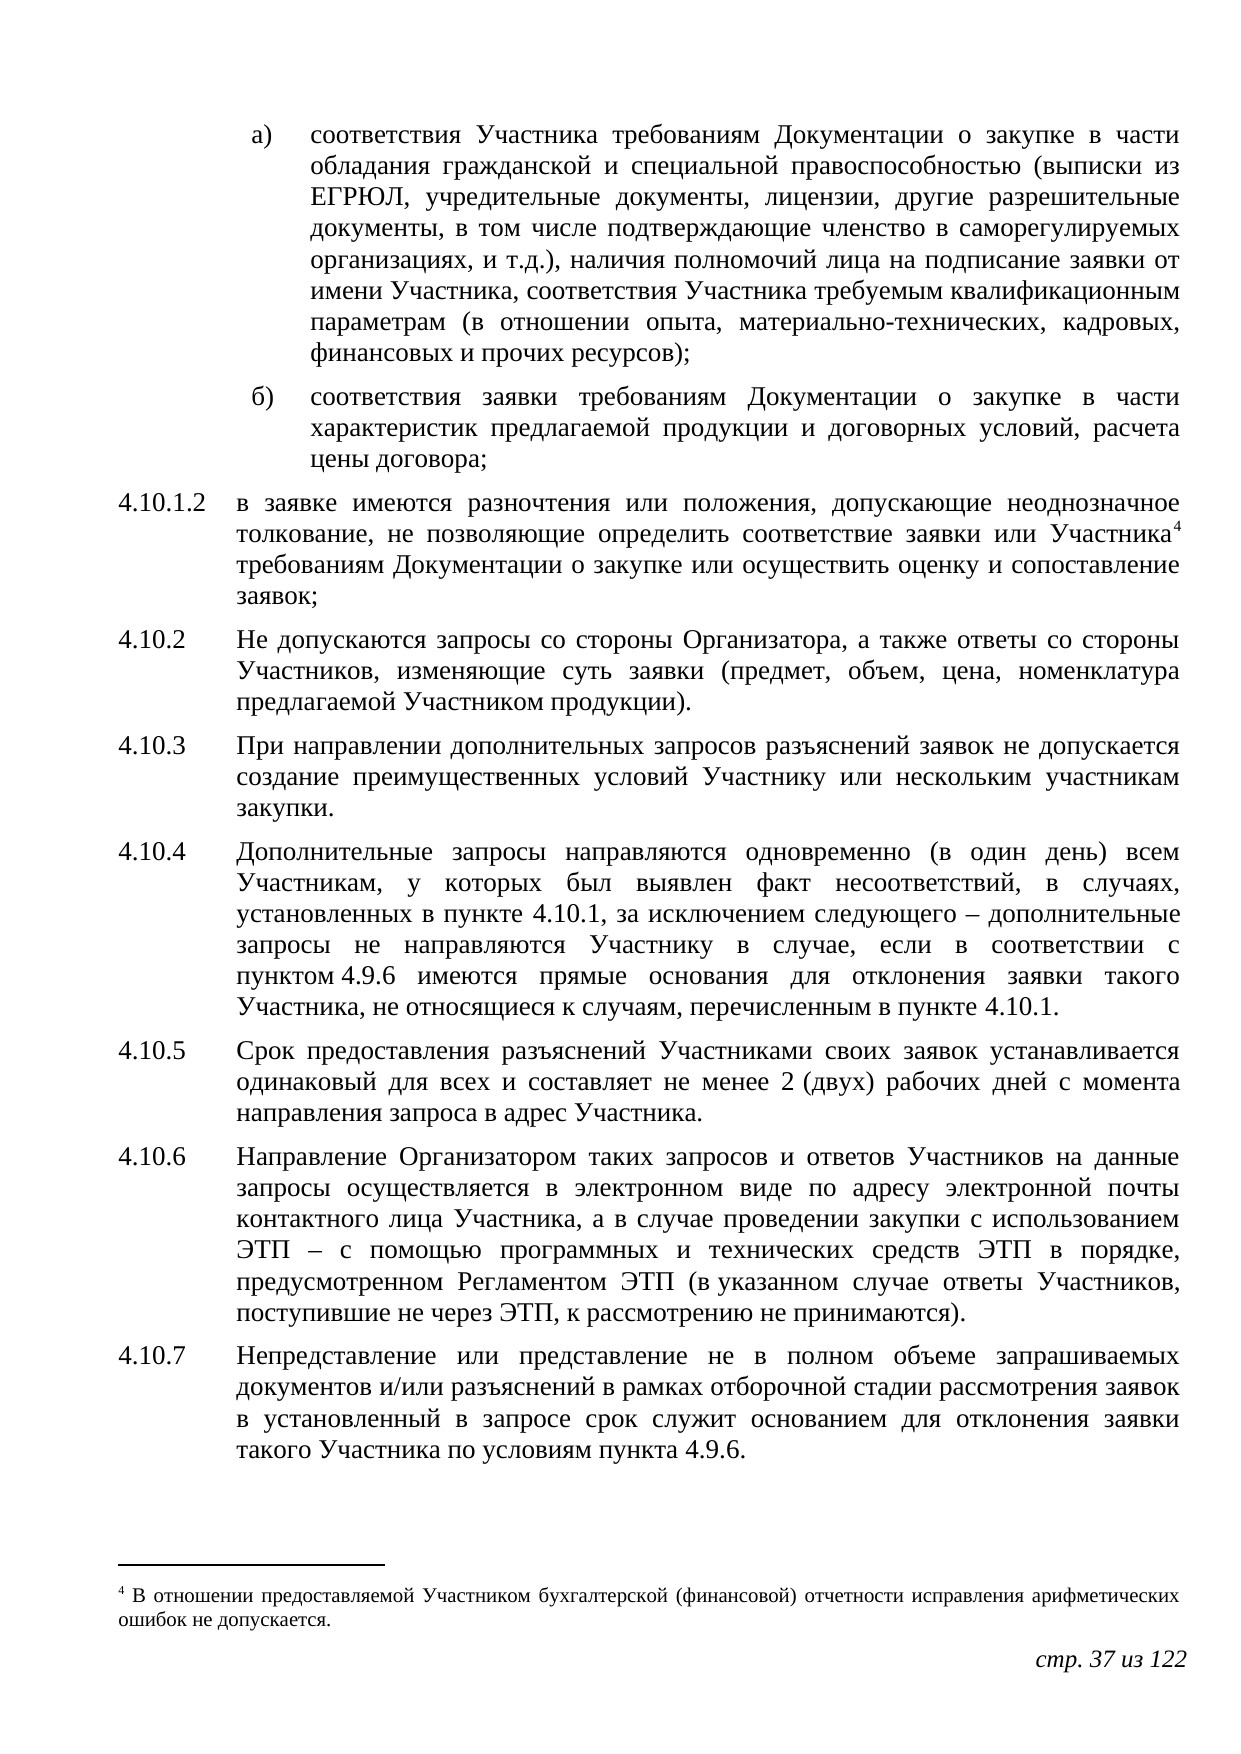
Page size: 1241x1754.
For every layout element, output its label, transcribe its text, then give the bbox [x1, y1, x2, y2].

text При направлении дополнительных запросов разъяснений заявок не допускается создание преимущественных условий Участнику или нескольким участникам закупки. [118, 729, 1181, 822]
text Срок предоставления разъяснений Участниками своих заявок устанавливается одинаковый для всех и составляет не менее 2 (двух) рабочих дней с момента направления запроса в адрес Участника. [118, 1034, 1181, 1127]
text Направление Организатором таких запросов и ответов Участников на данные запросы осуществляется в электронном виде по адресу электронной почты контактного лица Участника, а в случае проведении закупки с использованием ЭТП – с помощью программных и технических средств ЭТП в порядке, предусмотренном Регламентом ЭТП (в указанном случае ответы Участников, поступившие не через ЭТП, к рассмотрению не принимаются). [118, 1140, 1181, 1327]
list в заявке имеются разночтения или положения, допускающие неоднозначное толкование, не позволяющие определить соответствие заявки или Участника требованиям Документации о закупке или осуществить оценку и сопоставление заявок; [118, 486, 1181, 610]
text Не допускаются запросы со стороны Организатора, а также ответы со стороны Участников, изменяющие суть заявки (предмет, объем, цена, номенклатура предлагаемой Участником продукции). [118, 623, 1181, 716]
text соответствия заявки требованиям Документации о закупке в части характеристик предлагаемой продукции и договорных условий, расчета цены договора; [251, 380, 1181, 473]
text соответствия Участника требованиям Документации о закупке в части обладания гражданской и специальной правоспособностью (выписки из ЕГРЮЛ, учредительные документы, лицензии, другие разрешительные документы, в том числе подтверждающие членство в саморегулируемых организациях, и т.д.), наличия полномочий лица на подписание заявки от имени Участника, соответствия Участника требуемым квалификационным параметрам (в отношении опыта, материально-технических, кадровых, финансовых и прочих ресурсов); [251, 118, 1181, 367]
text Непредставление или представление не в полном объеме запрашиваемых документов и/или разъяснений в рамках отборочной стадии рассмотрения заявок в установленный в запросе срок служит основанием для отклонения заявки такого Участника по условиям пункта 4.9.6. [118, 1339, 1181, 1464]
text Дополнительные запросы направляются одновременно (в один день) всем Участникам, у которых был выявлен факт несоответствий, в случаях, установленных в пункте 4.10.1, за исключением следующего – дополнительные запросы не направляются Участнику в случае, если в соответствии с пунктом 4.9.6 имеются прямые основания для отклонения заявки такого Участника, не относящиеся к случаям, перечисленным в пункте 4.10.1. [118, 835, 1181, 1022]
